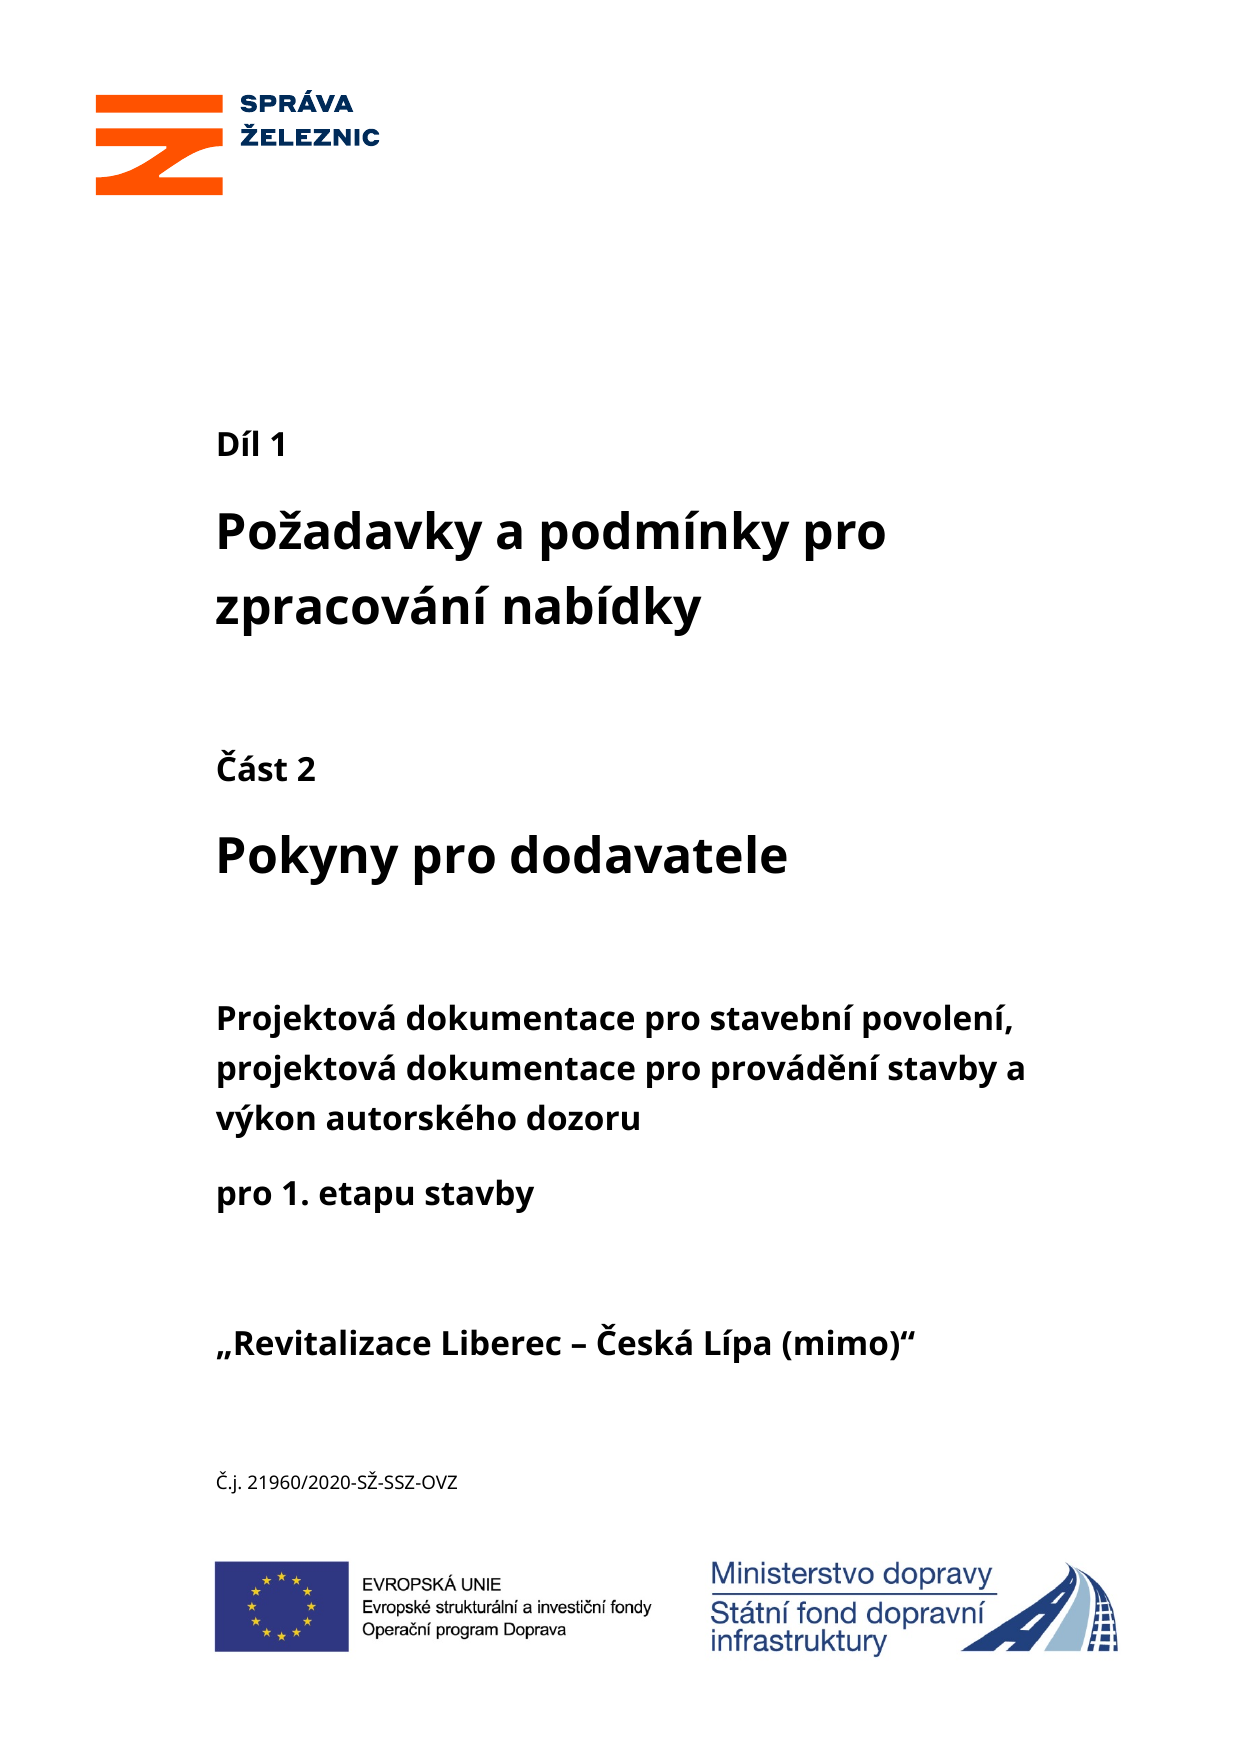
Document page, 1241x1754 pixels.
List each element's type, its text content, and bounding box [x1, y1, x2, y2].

text Díl 1 [216, 421, 1122, 466]
text pro 1. etapu stavby [216, 1170, 1122, 1215]
text Projektová dokumentace pro stavební povolení, projektová dokumentace pro provádění stavby a výkon autorského dozoru [216, 995, 1122, 1140]
text Část 2 [216, 746, 1122, 791]
list Č.j. 21960/2020-SŽ-SSZ-OVZ [216, 1469, 1122, 1495]
picture [181, 1528, 1156, 1685]
text Požadavky a podmínky pro zpracování nabídky [216, 496, 1122, 639]
text „Revitalizace Liberec – Česká Lípa (mimo)“ [216, 1320, 1122, 1365]
text Pokyny pro dodavatele [216, 820, 1122, 888]
